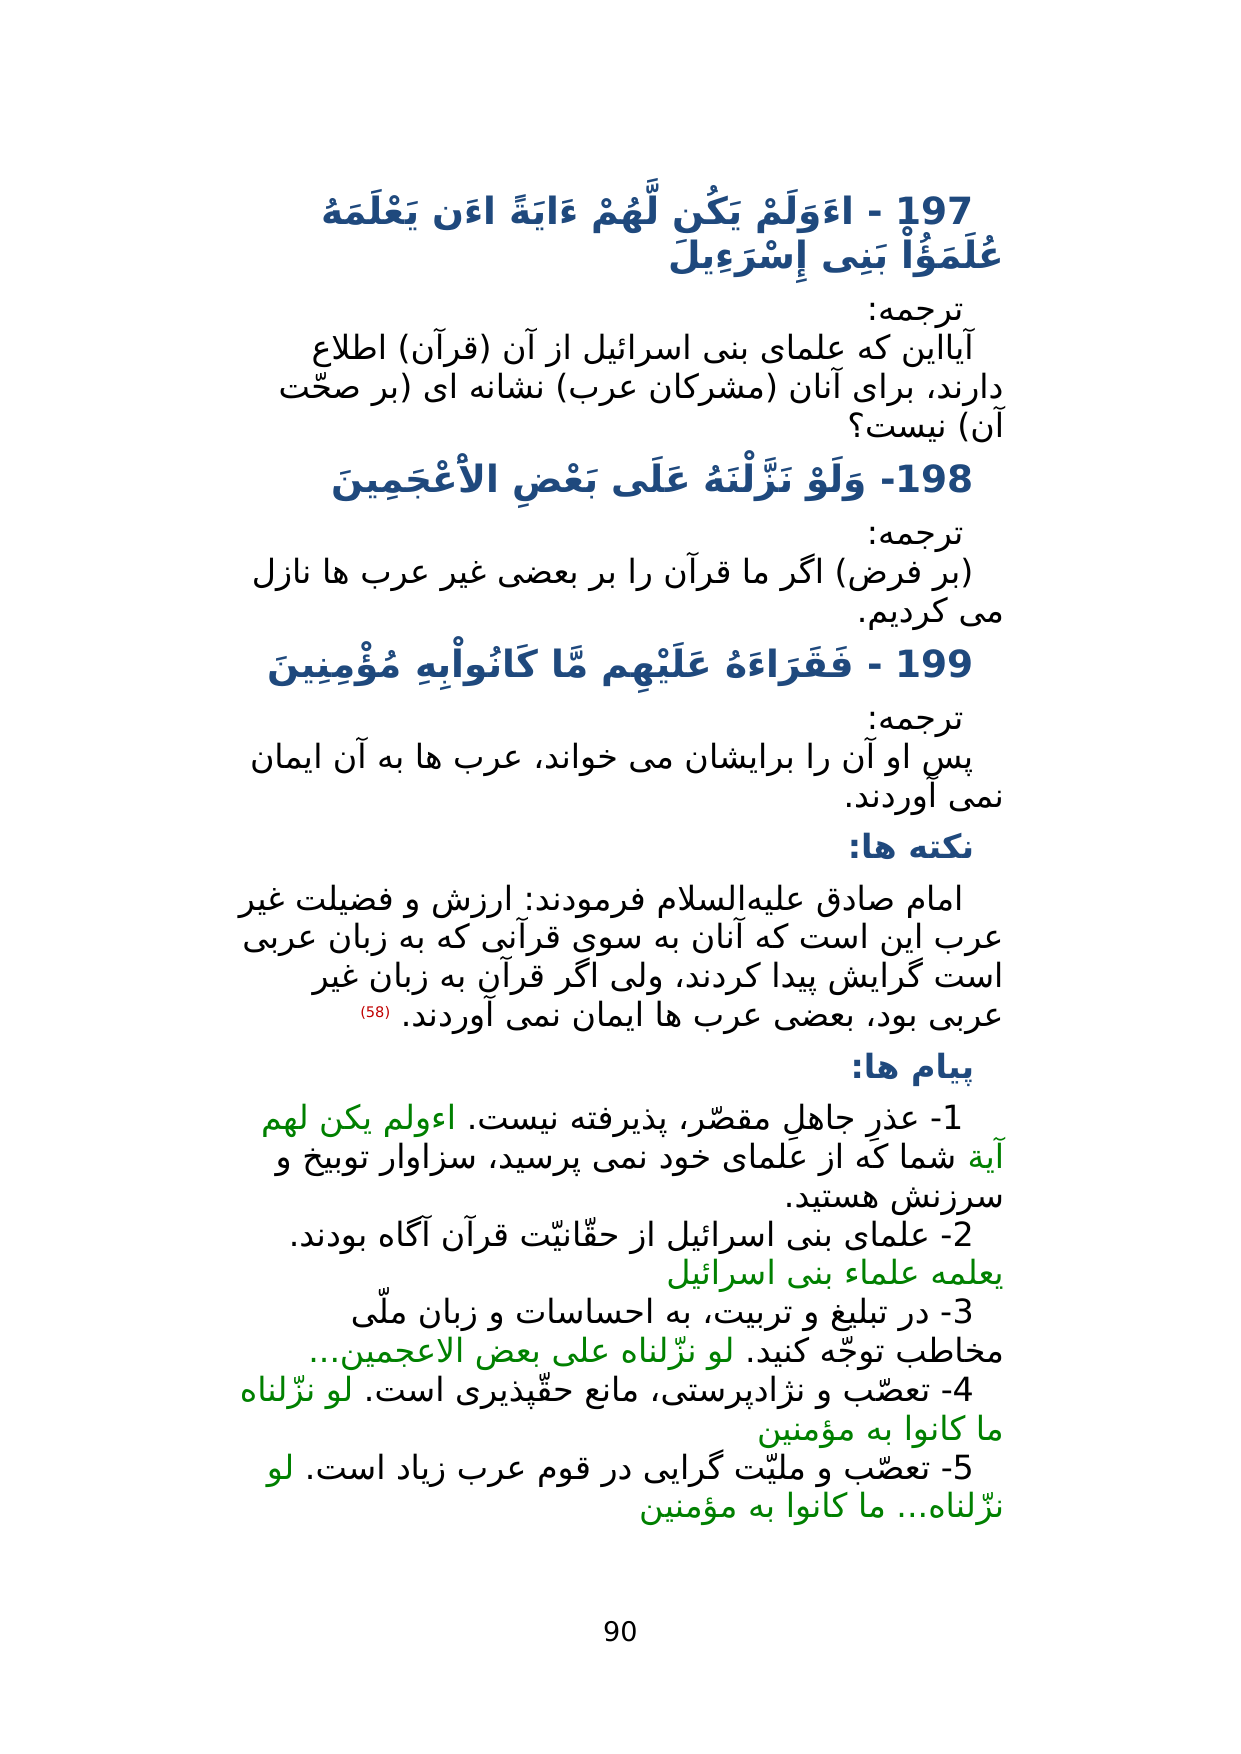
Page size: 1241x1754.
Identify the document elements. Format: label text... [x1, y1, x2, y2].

text 1- عذرِ جاهلِ مقصّر، پذيرفته نيست. اءولم يكن لهم آية شما كه از علماى خود نمى پرسيد، سزاوار توبيخ و سرزنش هستيد. [236, 1098, 1004, 1215]
subtitle نكته ها: [236, 828, 1004, 867]
text آيااين كه علماى بنى اسرائيل از آن (قرآن) اطلاع دارند، براى آنان (مشركان عرب) نشانه اى (بر صحّت آن) نيست؟ [236, 328, 1004, 445]
text ترجمه: [236, 513, 1004, 552]
text 2- علماى بنى اسرائيل از حقّانيّت قرآن آگاه بودند. يعلمه علماء بنى اسرائيل [236, 1215, 1004, 1293]
subtitle 198- وَلَوْ نَزَّلْنَهُ عَلَى بَعْضِ الاَْعْجَمِينَ [236, 457, 1004, 501]
subtitle 199 - فَقَرَاءَهُ عَلَيْهِم مَّا كَانُواْبِهِ مُؤْمِنِينَ [236, 643, 1004, 686]
text 3- در تبليغ و تربيت، به احساسات و زبان ملّى مخاطب توجّه كنيد. لو نزّلناه على بعض الاعجمين... [236, 1293, 1004, 1370]
subtitle پيام ها: [236, 1047, 1004, 1086]
text پس او آن را برايشان مى خواند، عرب ها به آن ايمان نمى آوردند. [236, 738, 1004, 815]
text امام صادق عليه‌السلام فرمودند: ارزش و فضيلت غير عرب اين است كه آنان به سوى قرآنى كه به زبان عربى است گرايش پيدا كردند، ولى اگر قرآن به زبان غير عربى بود، بعضى عرب ها ايمان نمى آوردند. (58) [236, 879, 1004, 1034]
text ترجمه: [236, 699, 1004, 738]
subtitle 197 - اءَوَلَمْ يَكُن لَّهُمْ ءَايَةً اءَن يَعْلَمَهُ عُلَمَؤُاْ بَنِى إِسْرَءِيلَ [236, 190, 1004, 277]
text ترجمه: [236, 289, 1004, 328]
text 4- تعصّب و نژادپرستى، مانع حقّپذيرى است. لو نزّلناه ما كانوا به مؤمنين [236, 1370, 1004, 1448]
text 5- تعصّب و مليّت گرايى در قوم عرب زياد است. لو نزّلناه... ما كانوا به مؤمنين [236, 1448, 1004, 1526]
text (بر فرض) اگر ما قرآن را بر بعضى غير عرب ها نازل مى كرديم. [236, 552, 1004, 630]
